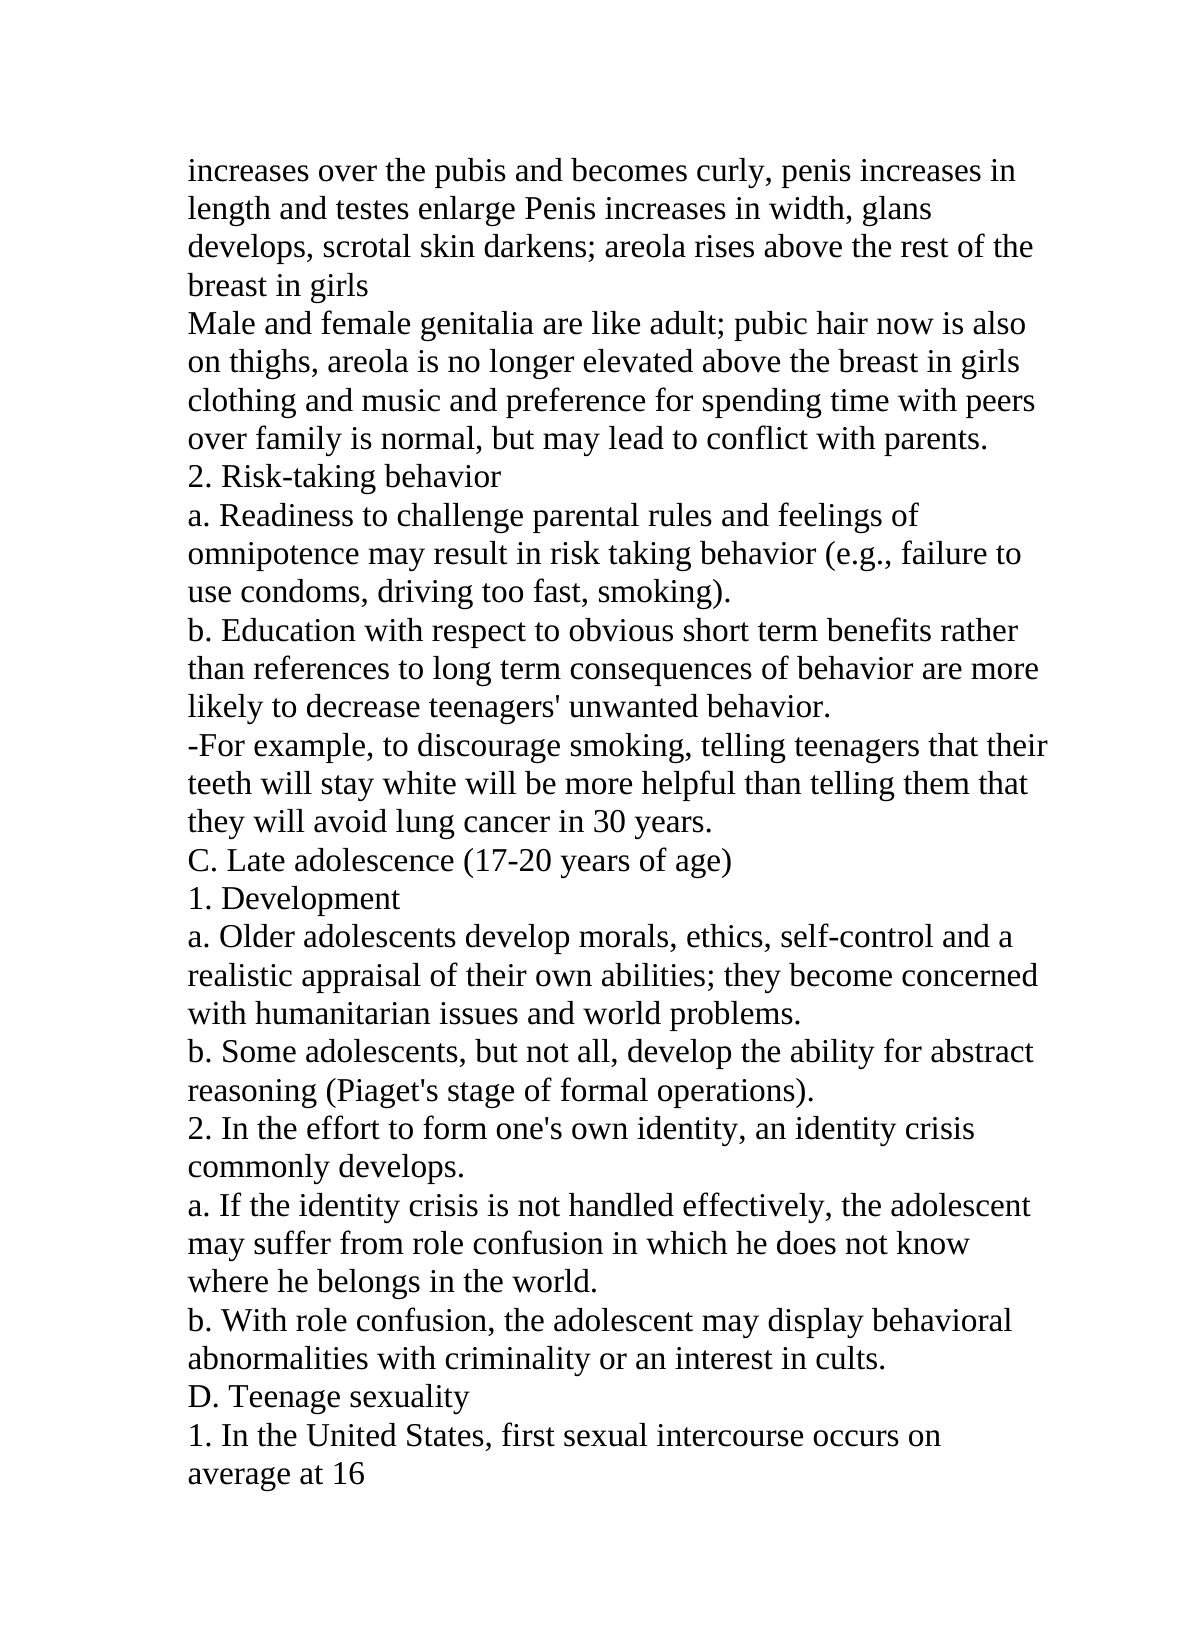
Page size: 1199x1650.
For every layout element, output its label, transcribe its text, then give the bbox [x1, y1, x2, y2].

text Male and female genitalia are like adult; pubic hair now is also on thighs, areola is no longer elevated above the breast in girls [187, 303, 1049, 380]
text b. Education with respect to obvious short term benefits rather than references to long term consequences of behavior are more likely to decrease teenagers' unwanted behavior. [187, 610, 1049, 725]
text 1. Development [187, 878, 1049, 917]
text C. Late adolescence (17-20 years of age) [187, 840, 1049, 878]
text 2. In the effort to form one's own identity, an identity crisis commonly develops. [187, 1108, 1049, 1185]
text b. With role confusion, the adolescent may display behavioral abnormalities with criminality or an interest in cults. [187, 1300, 1049, 1377]
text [187, 150, 1049, 303]
text clothing and music and preference for spending time with peers over family is normal, but may lead to conflict with parents. [187, 380, 1049, 457]
text teeth will stay white will be more helpful than telling them that they will avoid lung cancer in 30 years. [187, 763, 1049, 840]
text b. Some adolescents, but not all, develop the ability for abstract reasoning (Piaget's stage of formal operations). [187, 1032, 1049, 1108]
text a. Older adolescents develop morals, ethics, self-control and a realistic appraisal of their own abilities; they become concerned with humanitarian issues and world problems. [187, 917, 1049, 1032]
text a. If the identity crisis is not handled effectively, the adolescent may suffer from role confusion in which he does not know where he belongs in the world. [187, 1185, 1049, 1300]
text 1. In the United States, first sexual intercourse occurs on average at 16 [187, 1415, 1049, 1492]
text -For example, to discourage smoking, telling teenagers that their [187, 725, 1049, 763]
text D. Teenage sexuality [187, 1377, 1049, 1415]
text 2. Risk-taking behavior [187, 457, 1049, 495]
text a. Readiness to challenge parental rules and feelings of omnipotence may result in risk taking behavior (e.g., failure to use condoms, driving too fast, smoking). [187, 495, 1049, 610]
